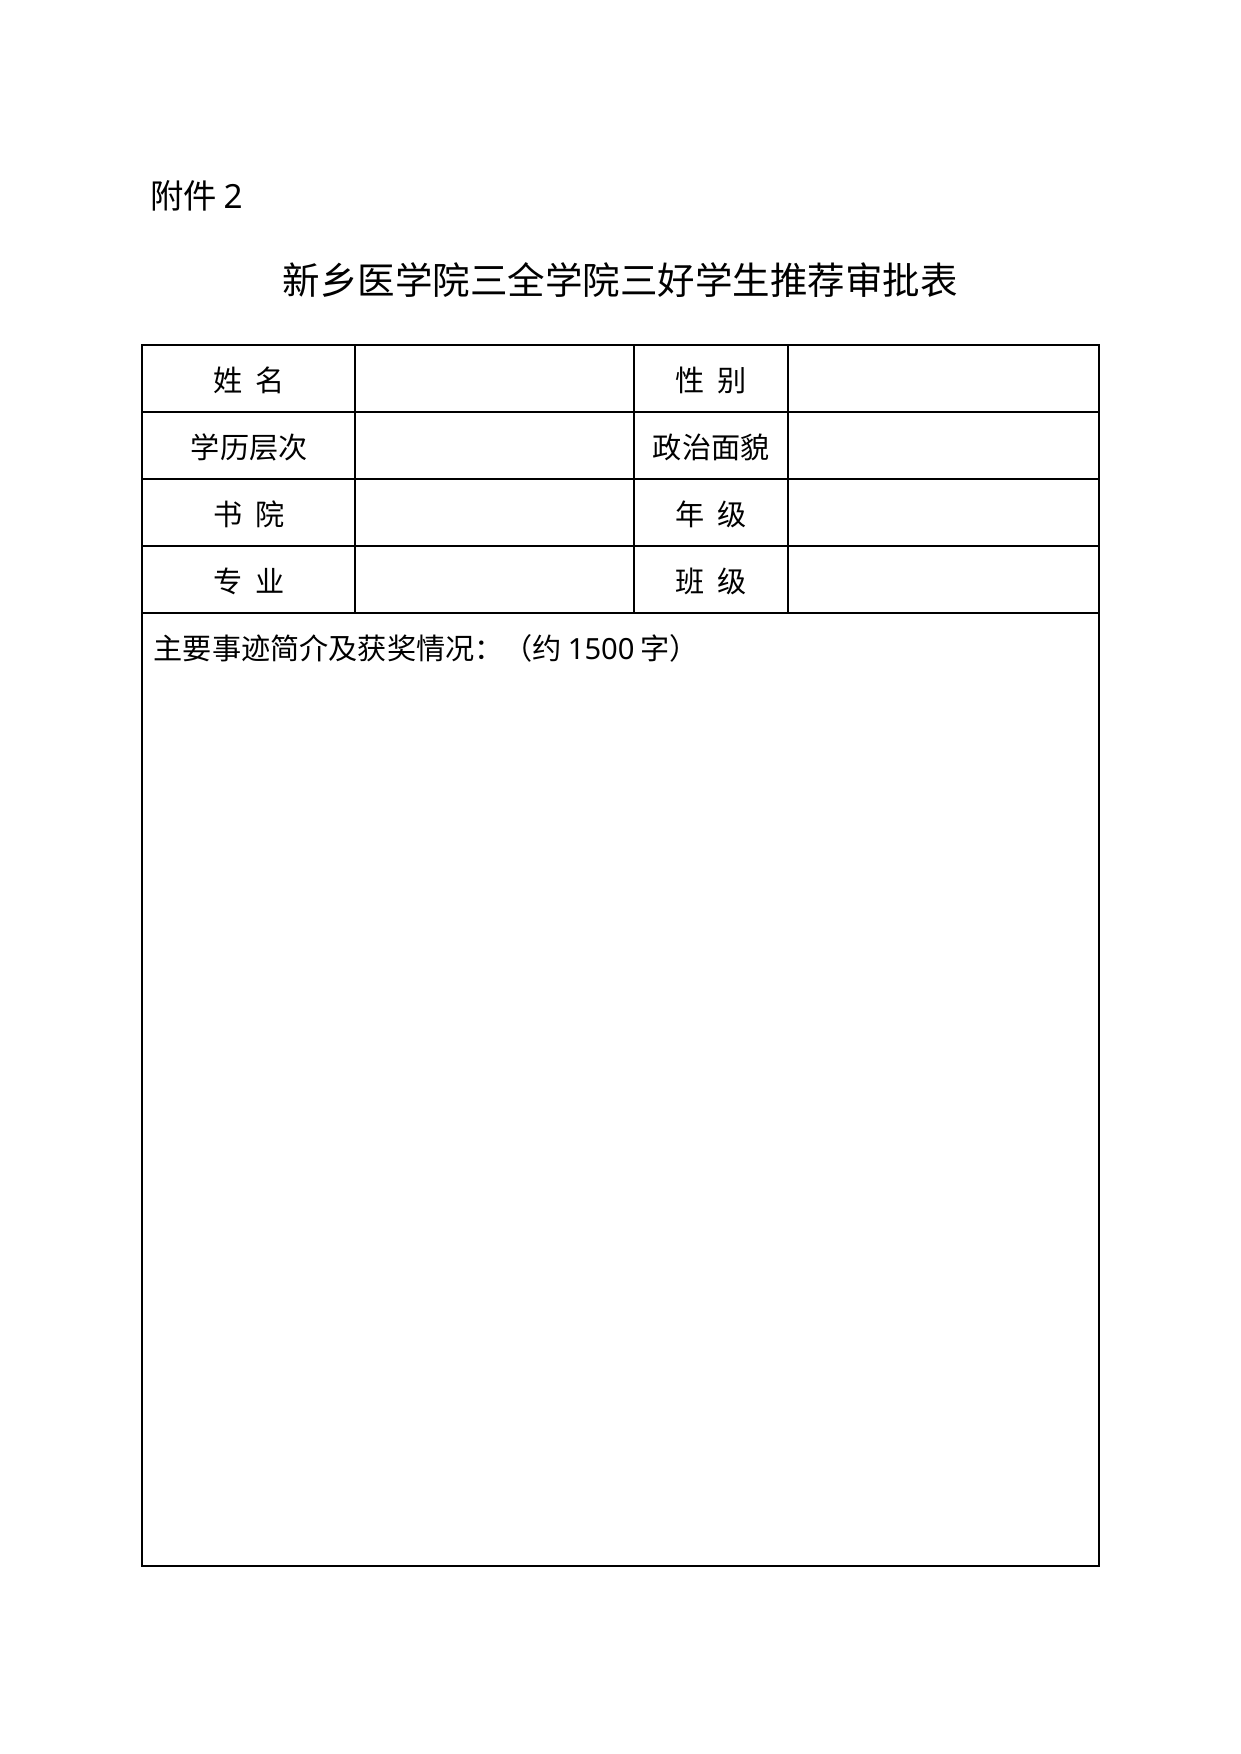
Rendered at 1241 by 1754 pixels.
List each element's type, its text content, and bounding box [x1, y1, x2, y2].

table_cell [356, 547, 633, 612]
table_cell 班 级 [635, 547, 787, 612]
table_cell 年 级 [635, 480, 787, 545]
text 附件2 [150, 162, 1090, 227]
table_cell [789, 480, 1098, 545]
table_cell 专 业 [143, 547, 354, 612]
table_header 性 别 [635, 346, 787, 411]
table_cell [789, 413, 1098, 478]
table_header [789, 346, 1098, 411]
table_cell 政治面貌 [635, 413, 787, 478]
text 新乡医学院三全学院三好学生推荐审批表 [150, 251, 1090, 305]
table_cell 主要事迹简介及获奖情况：（约1500字） [143, 614, 1098, 1564]
table_cell [789, 547, 1098, 612]
table_cell [356, 413, 633, 478]
table_header 姓 名 [143, 346, 354, 411]
table_cell [356, 480, 633, 545]
table_cell 学历层次 [143, 413, 354, 478]
table_cell 书 院 [143, 480, 354, 545]
table_header [356, 346, 633, 411]
